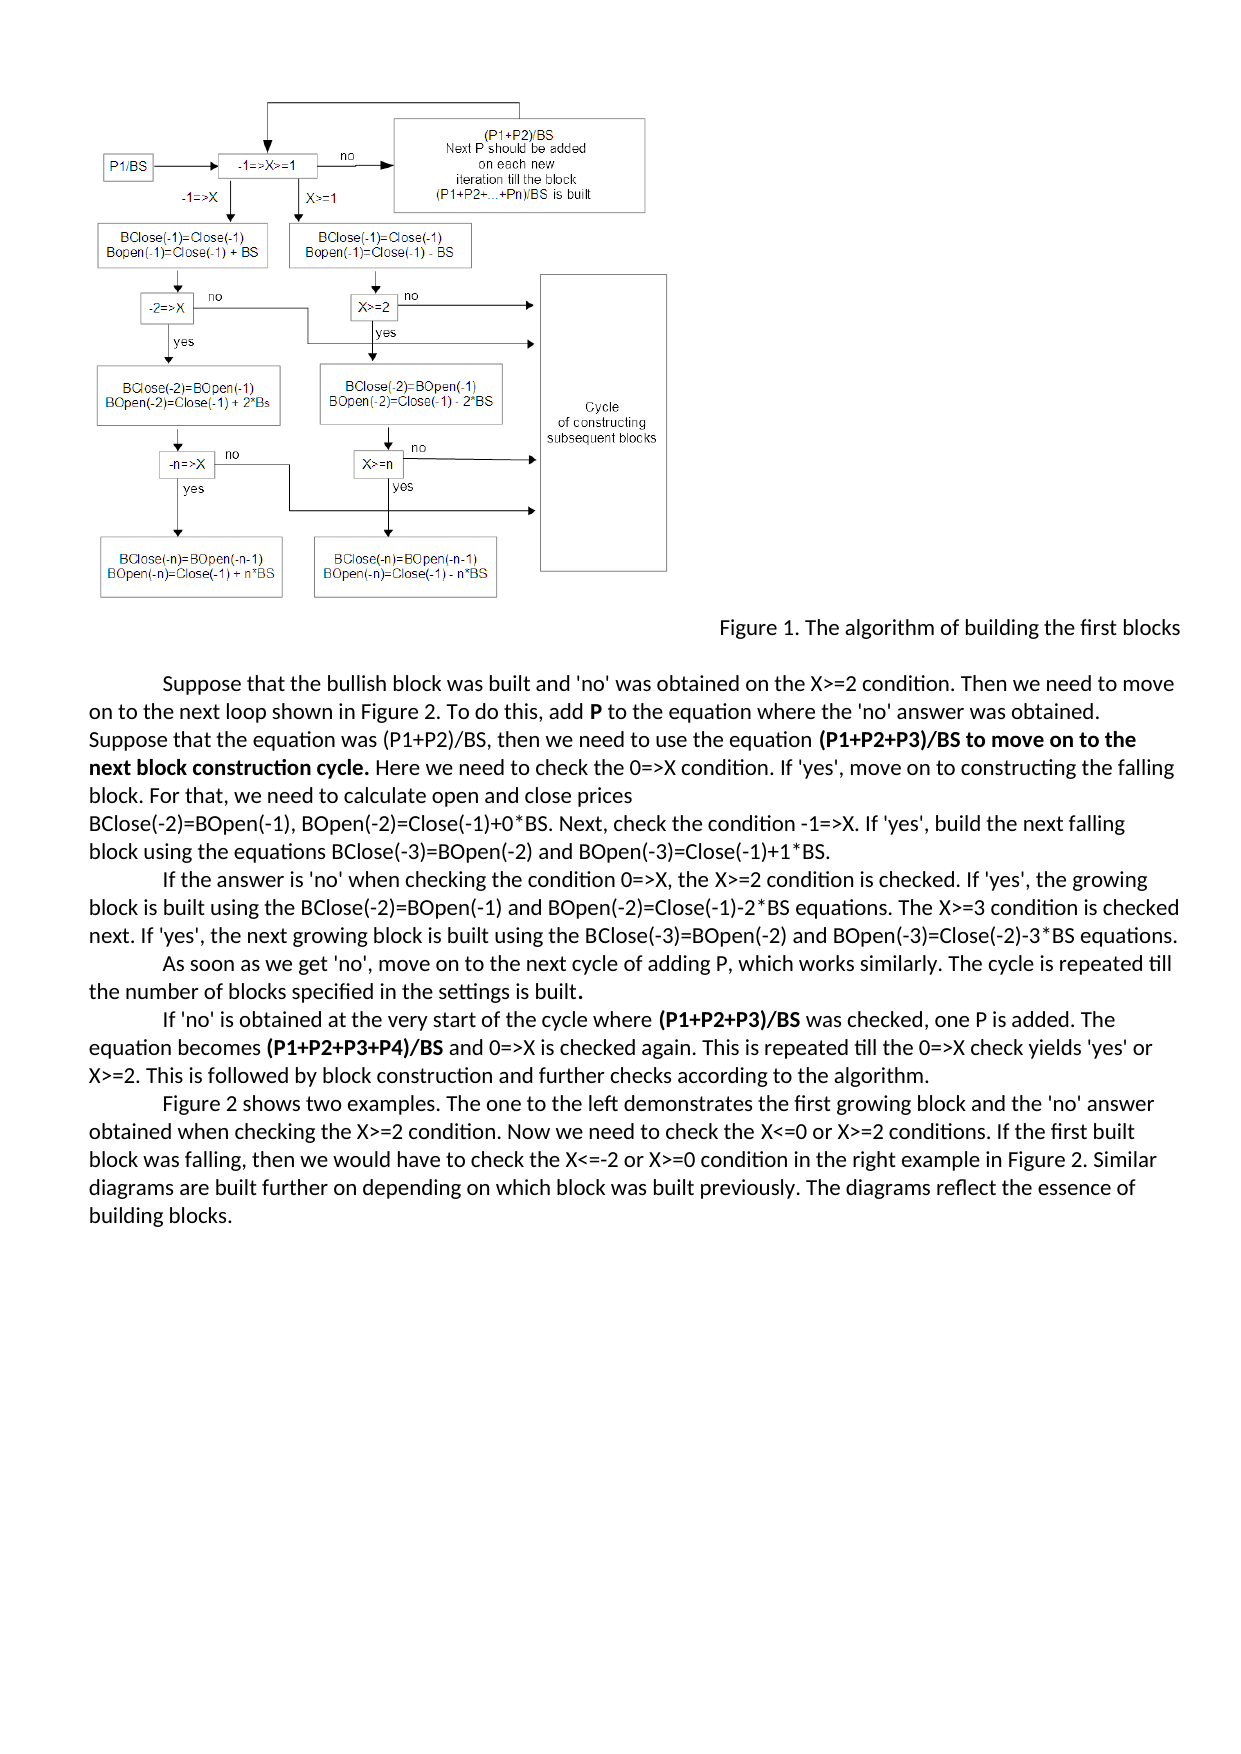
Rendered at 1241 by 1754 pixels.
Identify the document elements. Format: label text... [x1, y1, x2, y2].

text As soon as we get 'no', move on to the next cycle of adding P, which works similarly. The cycle is repeated till the number of blocks specified in the settings is built. [89, 949, 1181, 1005]
text Figure 2 shows two examples. The one to the left demonstrates the first growing block and the 'no' answer obtained when checking the X>=2 condition. Now we need to check the Х<=0 or X>=2 conditions. If the first built block was falling, then we would have to check the X<=-2 or X>=0 condition in the right example in Figure 2. Similar diagrams are built further on depending on which block was built previously. The diagrams reflect the essence of building blocks. [89, 1089, 1181, 1229]
text Figure 1. The algorithm of building the first blocks [89, 613, 1181, 641]
picture [88, 88, 673, 613]
text If 'no' is obtained at the very start of the cycle where (P1+P2+P3)/BS was checked, one P is added. The equation becomes (P1+P2+P3+P4)/BS and 0=>X is checked again. This is repeated till the 0=>X check yields 'yes' or X>=2. This is followed by block construction and further checks according to the algorithm. [89, 1005, 1181, 1089]
text If the answer is 'no' when checking the condition 0=>X, the Х>=2 condition is checked. If 'yes', the growing block is built using the BСlose(-2)=BOpen(-1) and BOpen(-2)=Close(-1)-2*BS equations. The Х>=3 condition is checked next. If 'yes', the next growing block is built using the BСlose(-3)=BOpen(-2) and BOpen(-3)=Close(-2)-3*BS equations. [89, 865, 1181, 949]
text Suppose that the bullish block was built and 'no' was obtained on the X>=2 condition. Then we need to move on to the next loop shown in Figure 2. To do this, add P to the equation where the 'no' answer was obtained. Suppose that the equation was (P1+P2)/BS, then we need to use the equation (P1+P2+P3)/BS to move on to the next block construction cycle. Here we need to check the 0=>X condition. If 'yes', move on to constructing the falling block. For that, we need to calculate open and close prices [89, 669, 1181, 809]
text BСlose(-2)=BOpen(-1), BOpen(-2)=Close(-1)+0*BS. Next, check the condition -1=>X. If 'yes', build the next falling block using the equations BСlose(-3)=BOpen(-2) and BOpen(-3)=Close(-1)+1*BS. [89, 809, 1181, 865]
